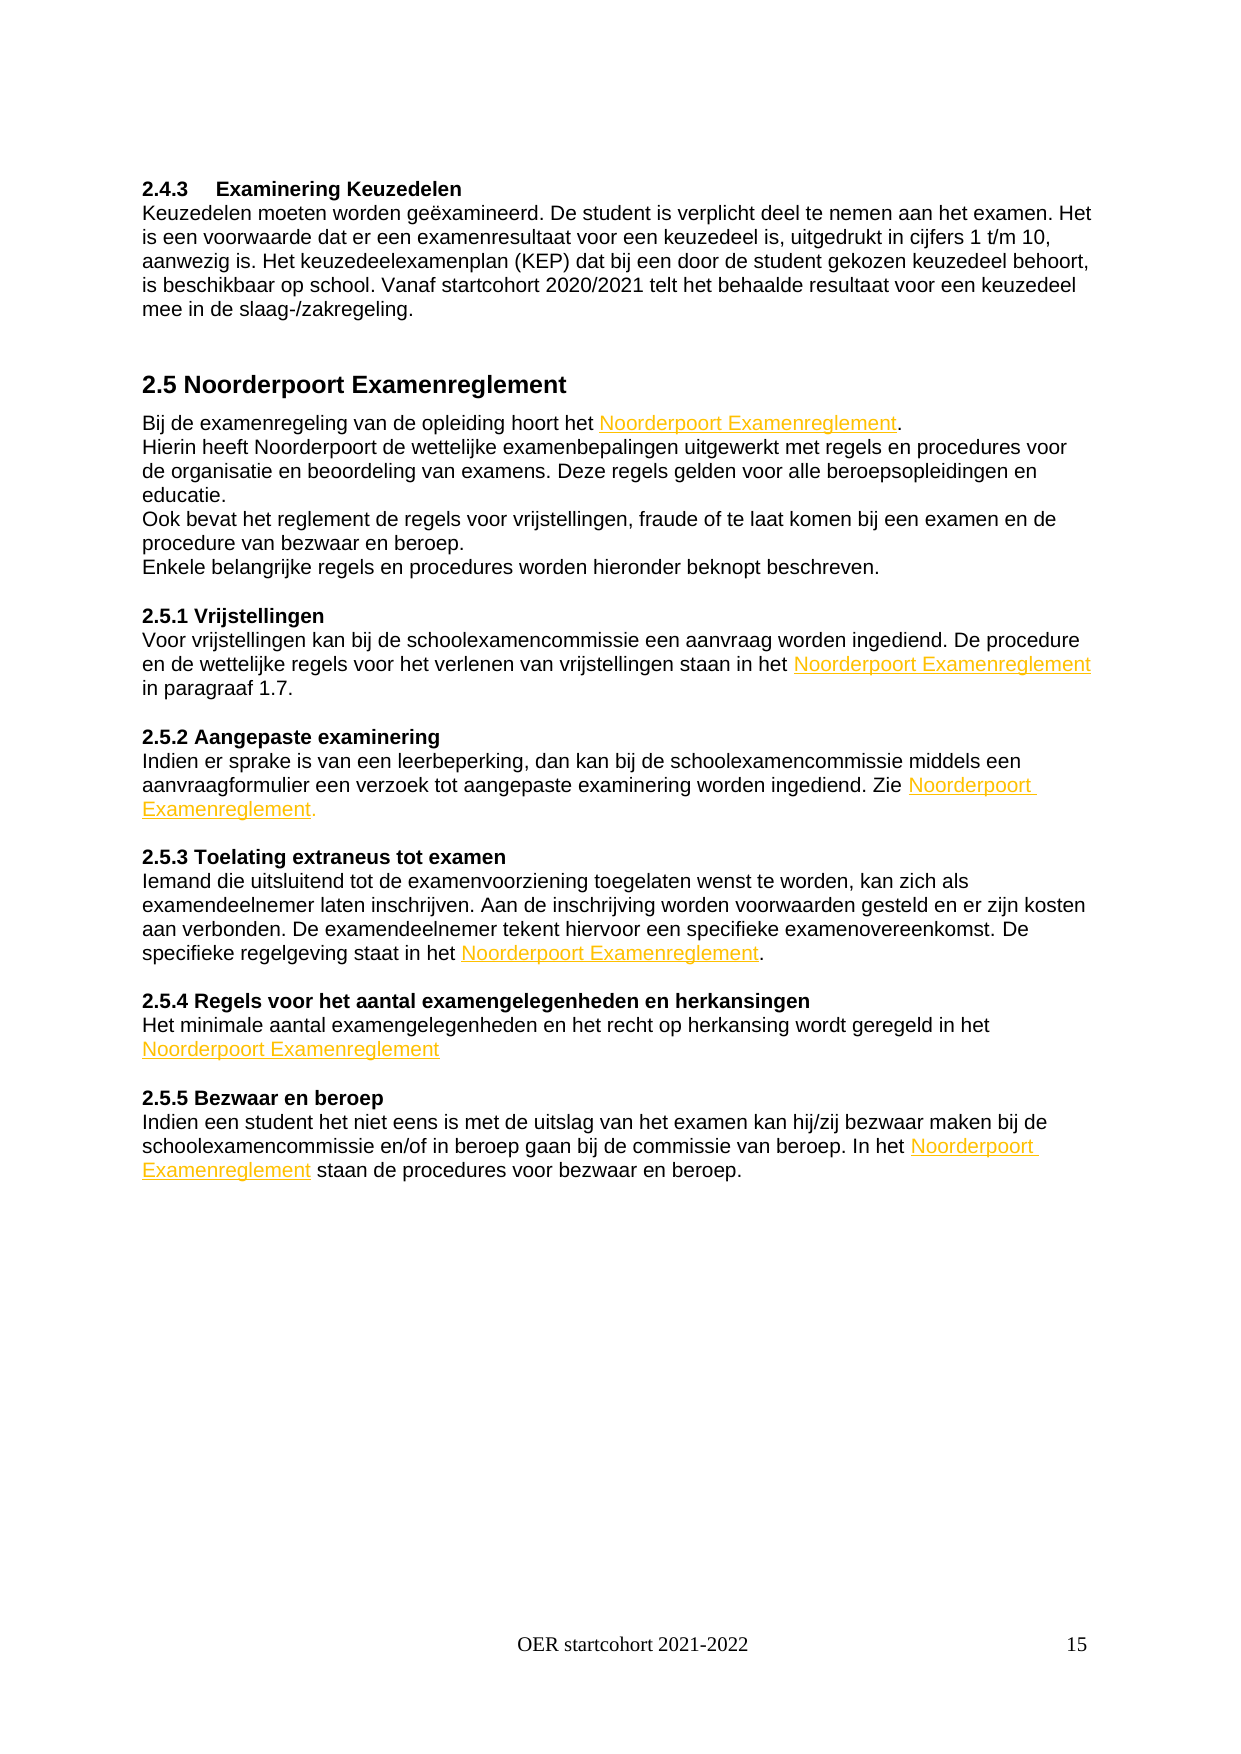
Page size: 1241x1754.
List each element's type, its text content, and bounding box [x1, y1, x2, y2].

text 2.4.3 Examinering Keuzedelen [142, 177, 1092, 201]
text 2.5.1 Vrijstellingen [142, 604, 1092, 628]
text 2.5 Noorderpoort Examenreglement [142, 370, 1092, 399]
text 2.5.4 Regels voor het aantal examengelegenheden en herkansingen [142, 989, 1092, 1013]
text Iemand die uitsluitend tot de examenvoorziening toegelaten wenst te worden, kan zich als examendeelnemer laten inschrijven. Aan de inschrijving worden voorwaarden gesteld en er zijn kosten aan verbonden. De examendeelnemer tekent hiervoor een specifieke examenovereenkomst. De specifieke regelgeving staat in het Noorderpoort Examenreglement. [142, 868, 1092, 964]
text Bij de examenregeling van de opleiding hoort het Noorderpoort Examenreglement. [142, 411, 1092, 435]
text Ook bevat het reglement de regels voor vrijstellingen, fraude of te laat komen bij een examen en de procedure van bezwaar en beroep. [142, 507, 1092, 555]
text 2.5.5 Bezwaar en beroep [142, 1086, 1092, 1110]
text Indien er sprake is van een leerbeperking, dan kan bij de schoolexamencommissie middels een aanvraagformulier een verzoek tot aangepaste examinering worden ingediend. Zie Noorderpoort Examenreglement. [142, 749, 1092, 821]
text Enkele belangrijke regels en procedures worden hieronder beknopt beschreven. [142, 555, 1092, 579]
text Voor vrijstellingen kan bij de schoolexamencommissie een aanvraag worden ingediend. De procedure en de wettelijke regels voor het verlenen van vrijstellingen staan in het Noorderpoort Examenreglement [142, 628, 1092, 676]
text Hierin heeft Noorderpoort de wettelijke examenbepalingen uitgewerkt met regels en procedures voor de organisatie en beoordeling van examens. Deze regels gelden voor alle beroepsopleidingen en educatie. [142, 435, 1092, 507]
text Het minimale aantal examengelegenheden en het recht op herkansing wordt geregeld in het Noorderpoort Examenreglement [142, 1013, 1092, 1061]
text Keuzedelen moeten worden geëxamineerd. De student is verplicht deel te nemen aan het examen. Het is een voorwaarde dat er een examenresultaat voor een keuzedeel is, uitgedrukt in cijfers 1 t/m 10, aanwezig is. Het keuzedeelexamenplan (KEP) dat bij een door de student gekozen keuzedeel behoort, is beschikbaar op school. Vanaf startcohort 2020/2021 telt het behaalde resultaat voor een keuzedeel mee in de slaag-/zakregeling. [142, 201, 1092, 321]
text 2.5.2 Aangepaste examinering [142, 725, 1092, 749]
text in paragraaf 1.7. [142, 676, 1092, 700]
text Indien een student het niet eens is met de uitslag van het examen kan hij/zij bezwaar maken bij de schoolexamencommissie en/of in beroep gaan bij de commissie van beroep. In het Noorderpoort Examenreglement staan de procedures voor bezwaar en beroep. [142, 1110, 1092, 1182]
text 2.5.3 Toelating extraneus tot examen [142, 844, 1092, 868]
